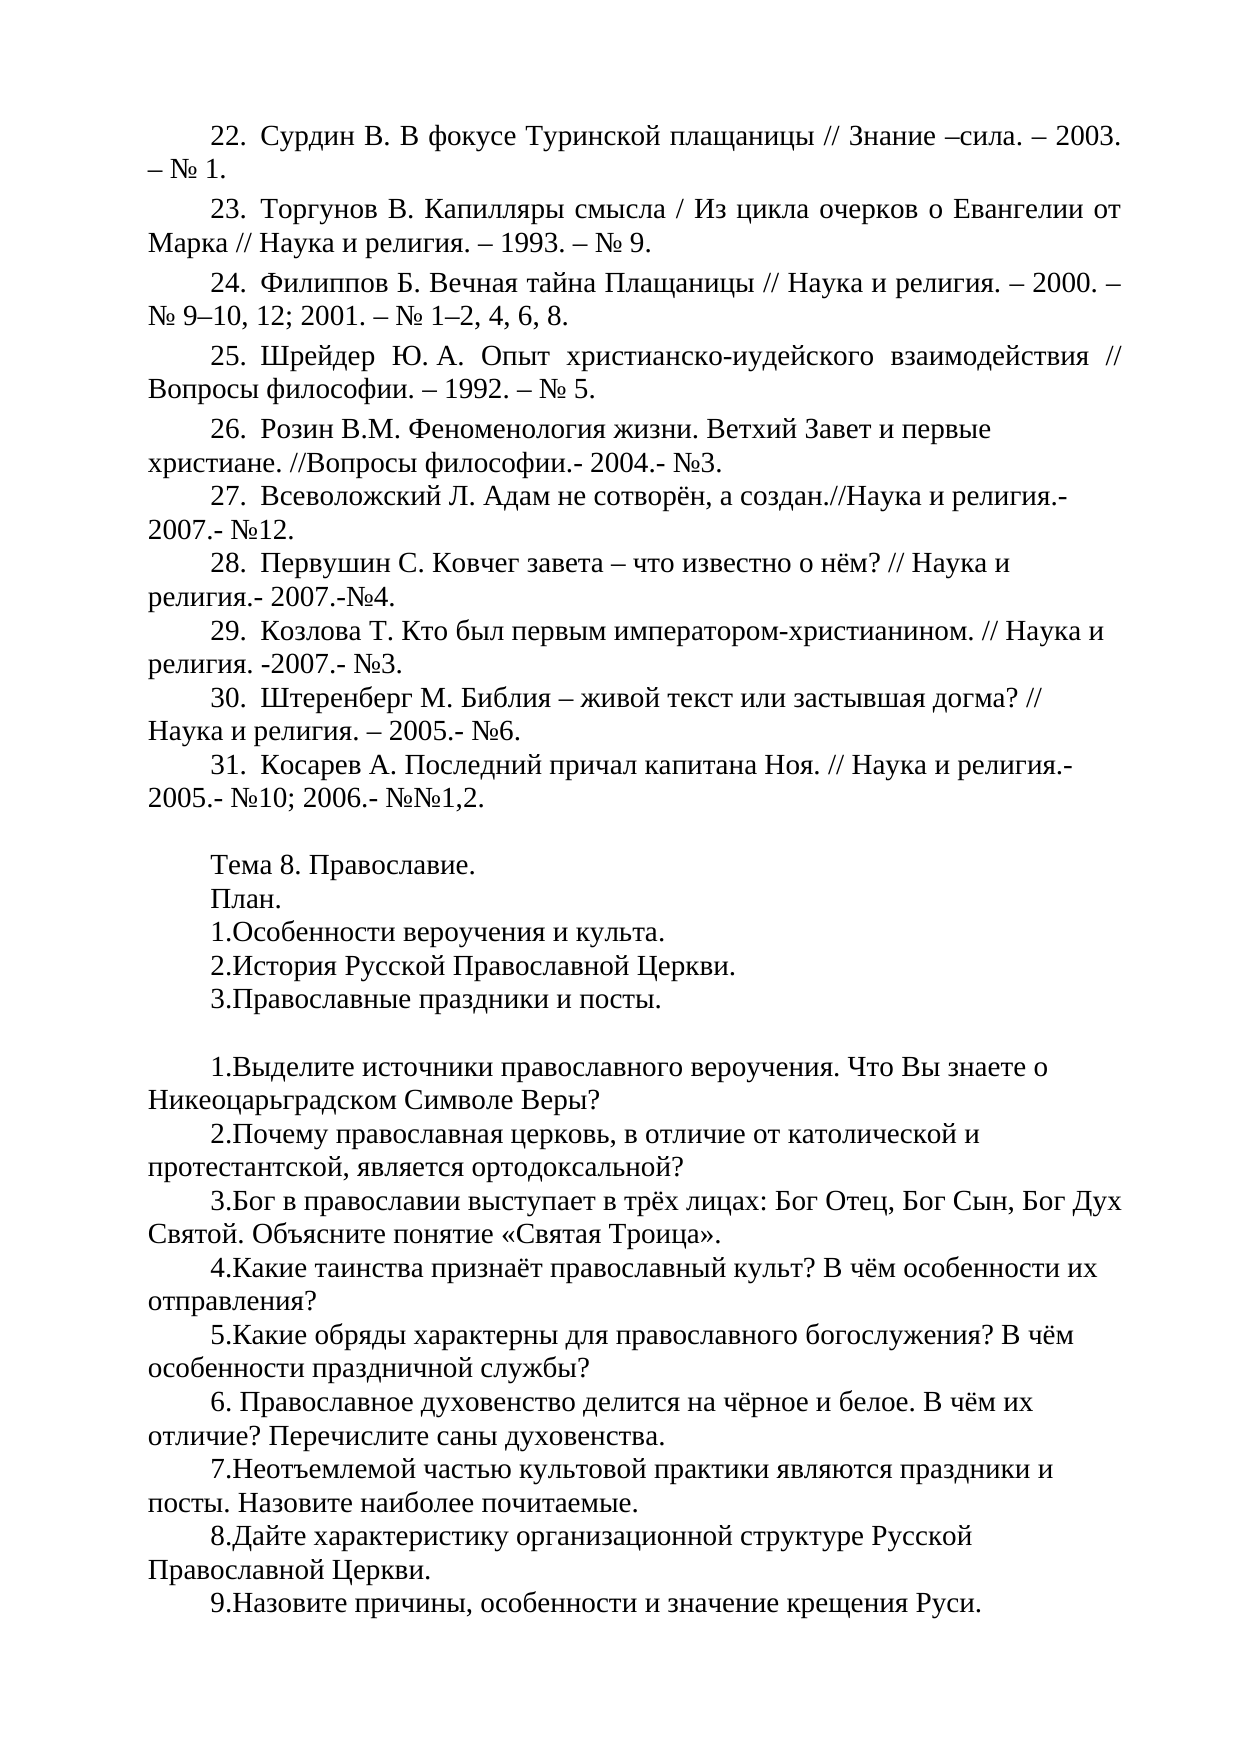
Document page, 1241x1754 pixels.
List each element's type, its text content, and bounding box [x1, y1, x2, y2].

list Шрейдер Ю. А. Опыт христианско-иудейского взаимодействия // Вопросы философии. – 1992. – № 5. [148, 338, 1122, 405]
text 3.Православные праздники и посты. [148, 982, 1122, 1015]
list Штеренберг М. Библия – живой текст или застывшая догма? // Наука и религия. – 2005.- №6. [148, 680, 1122, 747]
list Филиппов Б. Вечная тайна Плащаницы // Наука и религия. – 2000. – № 9–10, 12; 2001. – № 1–2, 4, 6, 8. [148, 265, 1122, 332]
text 8.Дайте характеристику организационной структуре Русской Православной Церкви. [148, 1518, 1122, 1585]
text 2.Почему православная церковь, в отличие от католической и протестантской, является ортодоксальной? [148, 1116, 1122, 1183]
list Торгунов В. Капилляры смысла / Из цикла очерков о Евангелии от Марка // Наука и религия. – 1993. – № 9. [148, 191, 1122, 258]
text 2.История Русской Православной Церкви. [148, 948, 1122, 982]
text 1.Выделите источники православного вероучения. Что Вы знаете о Никеоцарьградском Символе Веры? [148, 1049, 1122, 1116]
text 6. Православное духовенство делится на чёрное и белое. В чём их отличие? Перечислите саны духовенства. [148, 1384, 1122, 1451]
text 4.Какие таинства признаёт православный культ? В чём особенности их отправления? [148, 1250, 1122, 1317]
text 3.Бог в православии выступает в трёх лицах: Бог Отец, Бог Сын, Бог Дух Святой. Объясните понятие «Святая Троица». [148, 1183, 1122, 1250]
list Козлова Т. Кто был первым императором-христианином. // Наука и религия. -2007.- №3. [148, 613, 1122, 680]
text 1.Особенности вероучения и культа. [148, 914, 1122, 948]
text 7.Неотъемлемой частью культовой практики являются праздники и посты. Назовите наиболее почитаемые. [148, 1451, 1122, 1518]
text 5.Какие обряды характерны для православного богослужения? В чём особенности праздничной службы? [148, 1317, 1122, 1384]
list Всеволожский Л. Адам не сотворён, а создан.//Наука и религия.-2007.- №12. [148, 478, 1122, 546]
list Первушин С. Ковчег завета – что известно о нём? // Наука и религия.- 2007.-№4. [148, 546, 1122, 613]
text Тема 8. Православие. [148, 847, 1122, 881]
list Розин В.М. Феноменология жизни. Ветхий Завет и первые христиане. //Вопросы философии.- 2004.- №3. [148, 411, 1122, 478]
list Косарев А. Последний причал капитана Ноя. // Наука и религия.- 2005.- №10; 2006.- №№1,2. [148, 747, 1122, 814]
list Сурдин В. В фокусе Туринской плащаницы // Знание –сила. – 2003. – № 1. [148, 118, 1122, 185]
text План. [148, 881, 1122, 914]
text 9.Назовите причины, особенности и значение крещения Руси. [148, 1585, 1122, 1619]
